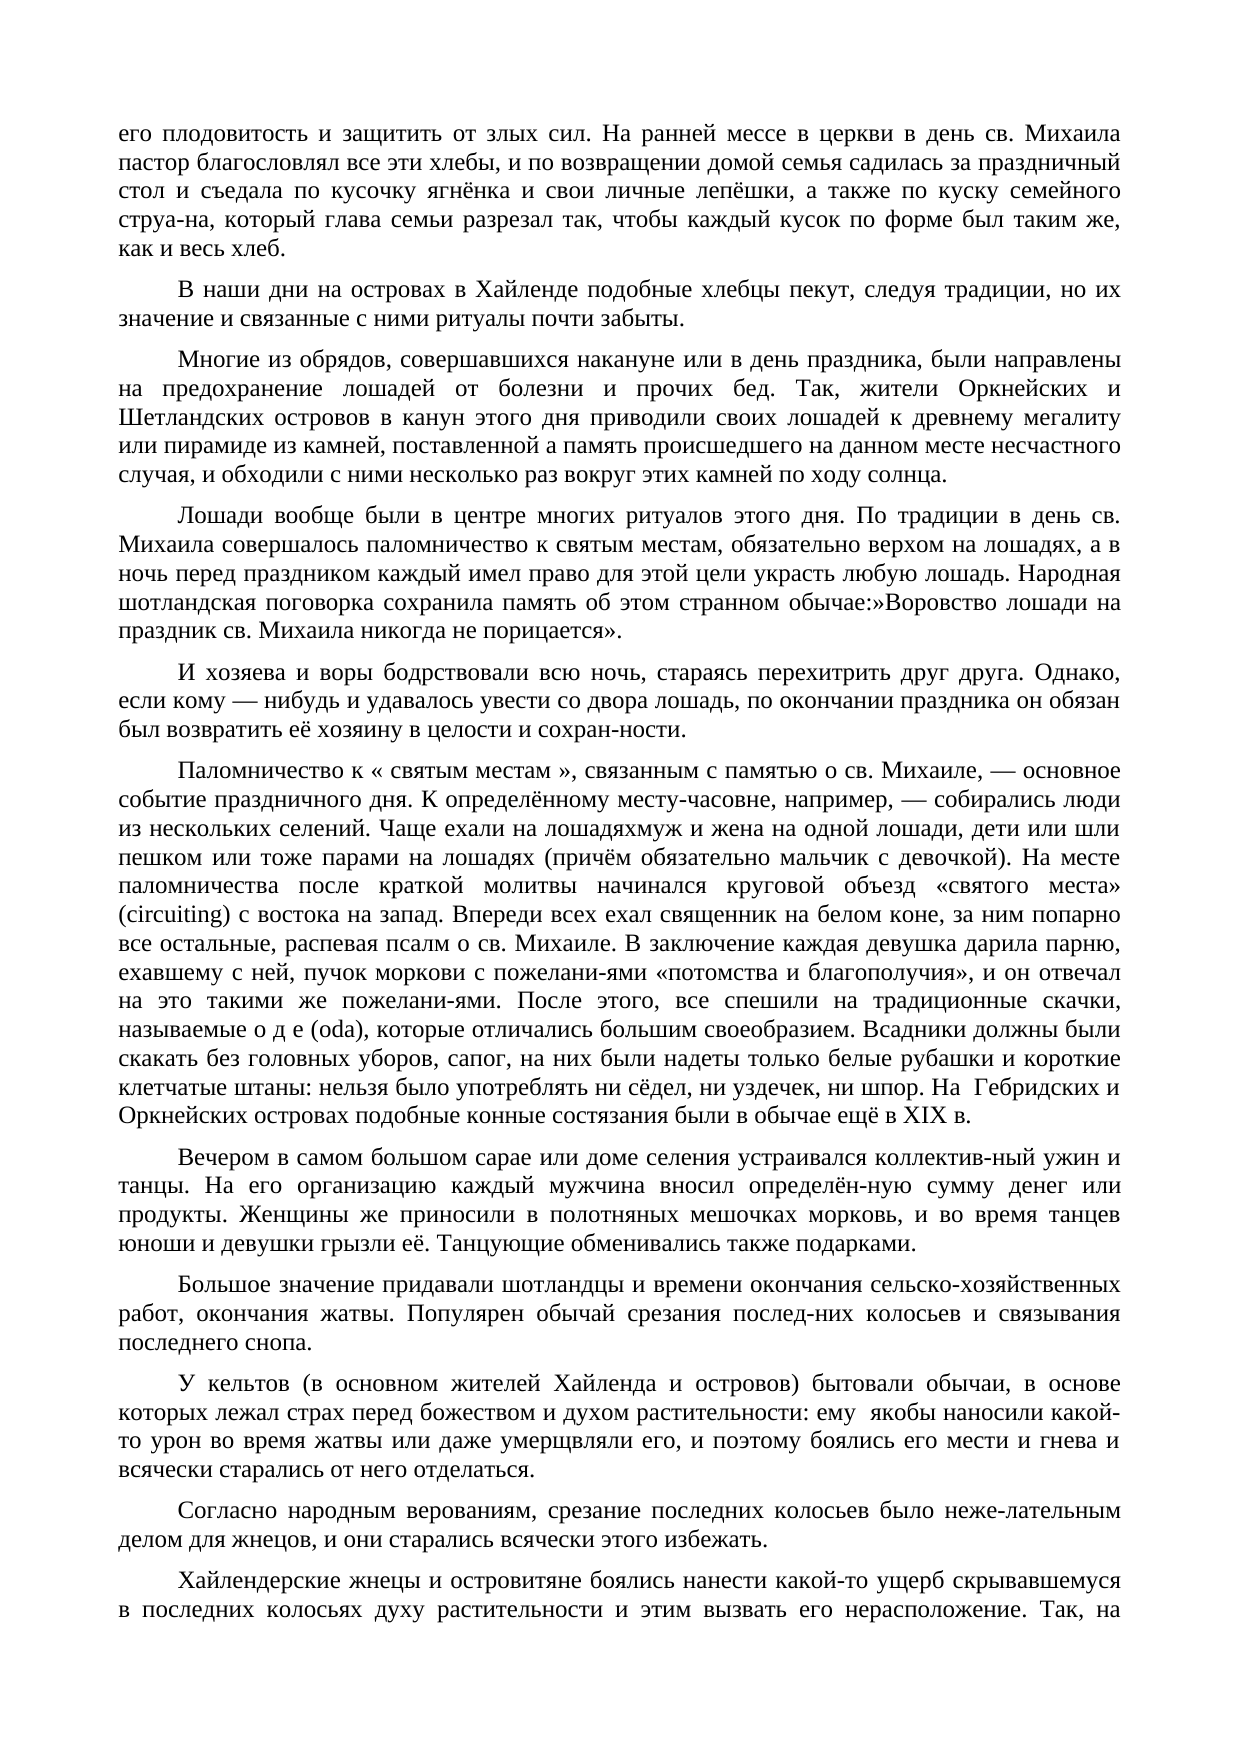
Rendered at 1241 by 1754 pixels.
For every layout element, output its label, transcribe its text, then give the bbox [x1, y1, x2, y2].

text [118, 118, 1122, 262]
text Паломничество к « святым местам », связанным с памятью о св. Михаиле, — основное событие праздничного дня. К определённому месту-часовне, например, — собирались люди из нескольких селений. Чаще ехали на лошадяхмуж и жена на одной лошади, дети или шли пешком или тоже парами на лошадях (причём обязательно мальчик с девочкой). На месте паломничества после краткой молитвы начинался круговой объезд «святого места» (circuiting) с востока на запад. Впереди всех ехал священник на белом коне, за ним попарно все остальные, распевая псалм о св. Михаиле. В заключение каждая девушка дарила парню, ехавшему с ней, пучок моркови с пожелани-ями «потомства и благополучия», и он отвечал на это такими же пожелани-ями. После этого, все спешили на традиционные скачки, называемые о д е (oda), которые отличались большим своеобразием. Всадники должны были скакать без головных уборов, сапог, на них были надеты только белые рубашки и короткие клетчатые штаны: нельзя было употреблять ни сёдел, ни уздечек, ни шпор. На Гебридских и Оркнейских островах подобные конные состязания были в обычае ещё в ХIX в. [118, 756, 1122, 1129]
text Согласно народным верованиям, срезание последних колосьев было неже-лательным делом для жнецов, и они старались всячески этого избежать. [118, 1496, 1122, 1553]
text У кельтов (в основном жителей Хайленда и островов) бытовали обычаи, в основе которых лежал страх перед божеством и духом растительности: ему якобы наносили какой-то урон во время жатвы или даже умерщвляли его, и поэтому боялись его мести и гнева и всячески старались от него отделаться. [118, 1368, 1122, 1483]
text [118, 1566, 1122, 1623]
text Большое значение придавали шотландцы и времени окончания сельско-хозяйственных работ, окончания жатвы. Популярен обычай срезания послед-них колосьев и связывания последнего снопа. [118, 1269, 1122, 1356]
text Вечером в самом большом сарае или доме селения устраивался коллектив-ный ужин и танцы. На его организацию каждый мужчина вносил определён-ную сумму денег или продукты. Женщины же приносили в полотняных мешочках морковь, и во время танцев юноши и девушки грызли её. Танцующие обменивались также подарками. [118, 1142, 1122, 1257]
text Многие из обрядов, совершавшихся накануне или в день праздника, были направлены на предохранение лошадей от болезни и прочих бед. Так, жители Оркнейских и Шетландских островов в канун этого дня приводили своих лошадей к древнему мегалиту или пирамиде из камней, поставленной а память происшедшего на данном месте несчастного случая, и обходили с ними несколько раз вокруг этих камней по ходу солнца. [118, 344, 1122, 488]
text И хозяева и воры бодрствовали всю ночь, стараясь перехитрить друг друга. Однако, если кому — нибудь и удавалось увести со двора лошадь, по окончании праздника он обязан был возвратить её хозяину в целости и сохран-ности. [118, 657, 1122, 743]
text Лошади вообще были в центре многих ритуалов этого дня. По традиции в день св. Михаила совершалось паломничество к святым местам, обязательно верхом на лошадях, а в ночь перед праздником каждый имел право для этой цели украсть любую лошадь. Народная шотландская поговорка сохранила память об этом странном обычае:»Воровство лошади на праздник св. Михаила никогда не порицается». [118, 501, 1122, 644]
text В наши дни на островах в Хайленде подобные хлебцы пекут, следуя традиции, но их значение и связанные с ними ритуалы почти забыты. [118, 274, 1122, 332]
